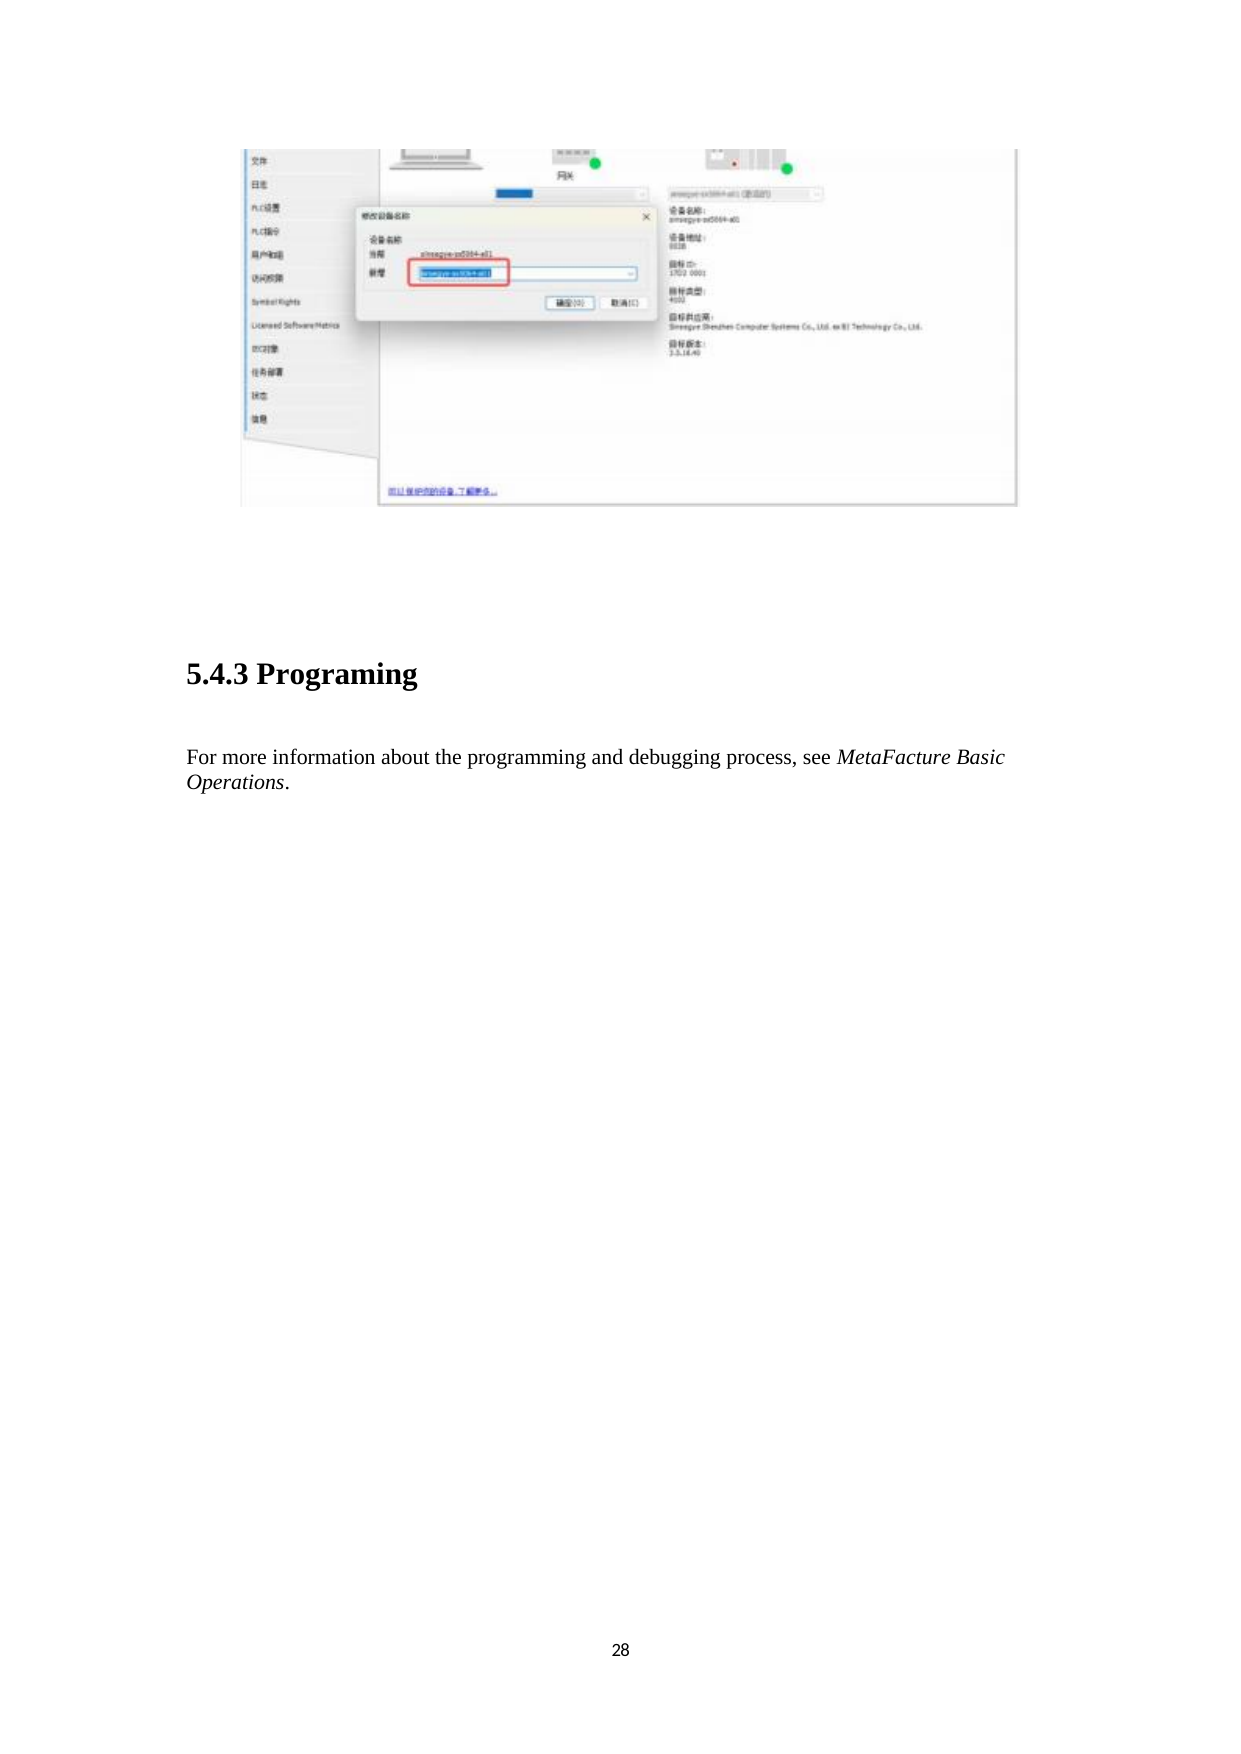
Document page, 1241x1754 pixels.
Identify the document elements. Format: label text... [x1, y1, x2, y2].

picture [240, 149, 1021, 507]
subtitle 5.4.3 Programing [186, 655, 1054, 691]
text For more information about the programming and debugging process, see MetaFacture Basic Operations. [186, 744, 1054, 794]
